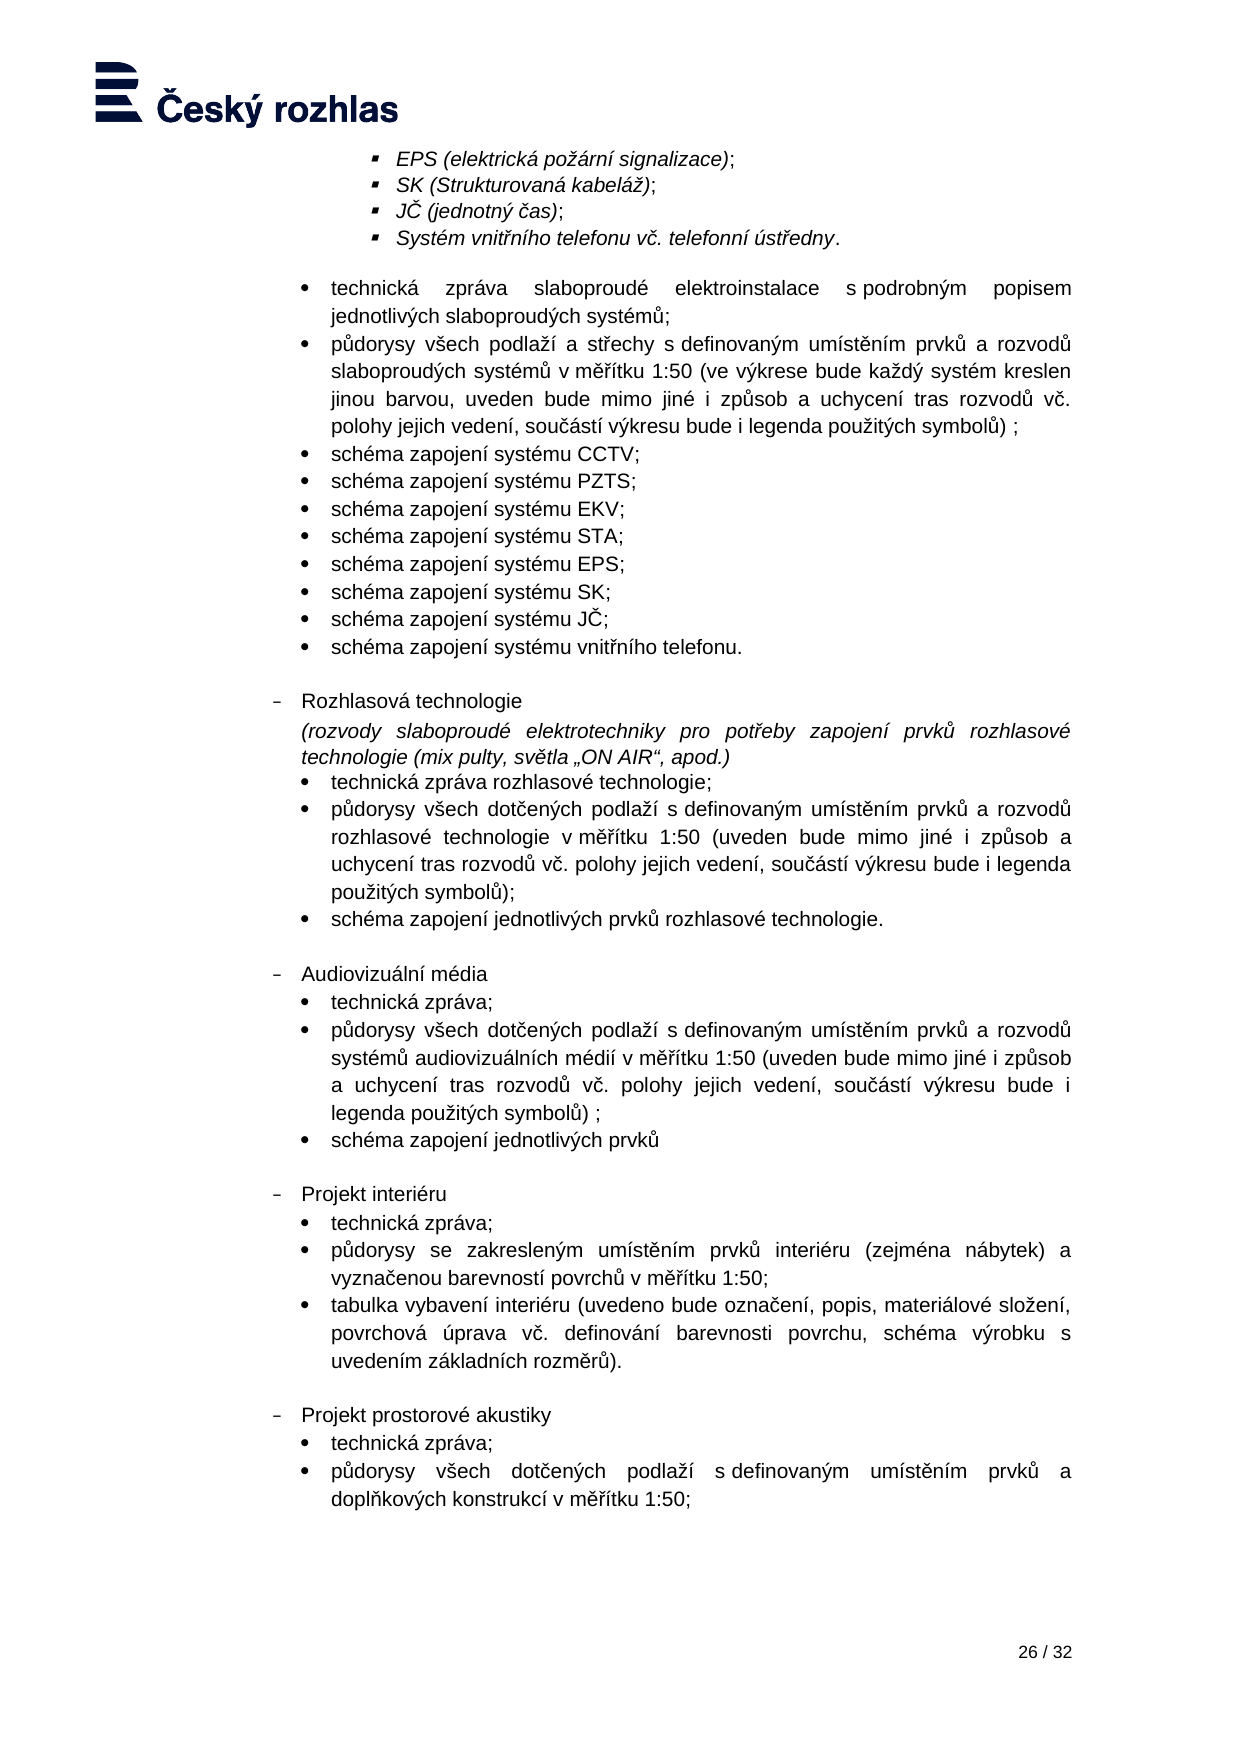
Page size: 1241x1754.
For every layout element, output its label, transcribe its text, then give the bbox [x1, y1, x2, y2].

list (rozvody slaboproudé elektrotechniky pro potřeby zapojení prvků rozhlasové technologie (mix pulty, světla „ON AIR“, apod.) [301, 717, 1072, 769]
list tabulka vybavení interiéru (uvedeno bude označení, popis, materiálové složení, povrchová úprava vč. definování barevnosti povrchu, schéma výrobku s uvedením základních rozměrů). [301, 1293, 1072, 1372]
list SK (Strukturovaná kabeláž); [368, 172, 1072, 198]
list Rozhlasová technologie [272, 688, 1072, 714]
list Projekt prostorové akustiky [272, 1402, 1072, 1427]
picture [95, 62, 398, 128]
list JČ (jednotný čas); [368, 198, 1072, 224]
list technická zpráva; [301, 990, 1072, 1014]
list půdorysy všech dotčených podlaží s definovaným umístěním prvků a doplňkových konstrukcí v měřítku 1:50; [301, 1459, 1072, 1510]
list schéma zapojení systému CCTV; [301, 441, 1072, 466]
list Audiovizuální média [272, 961, 1072, 986]
list technická zpráva; [301, 1211, 1072, 1235]
list schéma zapojení systému STA; [301, 524, 1072, 548]
list schéma zapojení systému EKV; [301, 497, 1072, 521]
list Systém vnitřního telefonu vč. telefonní ústředny. [368, 224, 1072, 250]
list schéma zapojení systému EPS; [301, 552, 1072, 576]
list schéma zapojení systému PZTS; [301, 469, 1072, 493]
list půdorysy všech dotčených podlaží s definovaným umístěním prvků a rozvodů systémů audiovizuálních médií v měřítku 1:50 (uveden bude mimo jiné i způsob a uchycení tras rozvodů vč. polohy jejich vedení, součástí výkresu bude i legenda použitých symbolů) ; [301, 1018, 1072, 1124]
list půdorysy se zakresleným umístěním prvků interiéru (zejména nábytek) a vyznačenou barevností povrchů v měřítku 1:50; [301, 1238, 1072, 1290]
list schéma zapojení systému vnitřního telefonu. [301, 635, 1072, 659]
list technická zpráva slaboproudé elektroinstalace s podrobným popisem jednotlivých slaboproudých systémů; [301, 276, 1072, 328]
list schéma zapojení systému SK; [301, 579, 1072, 603]
list Projekt interiéru [272, 1181, 1072, 1207]
list EPS (elektrická požární signalizace); [368, 146, 1072, 172]
list technická zpráva rozhlasové technologie; [301, 769, 1072, 794]
list schéma zapojení jednotlivých prvků [301, 1128, 1072, 1152]
list technická zpráva; [301, 1431, 1072, 1455]
list půdorysy všech dotčených podlaží s definovaným umístěním prvků a rozvodů rozhlasové technologie v měřítku 1:50 (uveden bude mimo jiné i způsob a uchycení tras rozvodů vč. polohy jejich vedení, součástí výkresu bude i legenda použitých symbolů); [301, 797, 1072, 904]
list půdorysy všech podlaží a střechy s definovaným umístěním prvků a rozvodů slaboproudých systémů v měřítku 1:50 (ve výkrese bude každý systém kreslen jinou barvou, uveden bude mimo jiné i způsob a uchycení tras rozvodů vč. polohy jejich vedení, součástí výkresu bude i legenda použitých symbolů) ; [301, 331, 1072, 438]
list schéma zapojení systému JČ; [301, 607, 1072, 631]
list schéma zapojení jednotlivých prvků rozhlasové technologie. [301, 907, 1072, 931]
